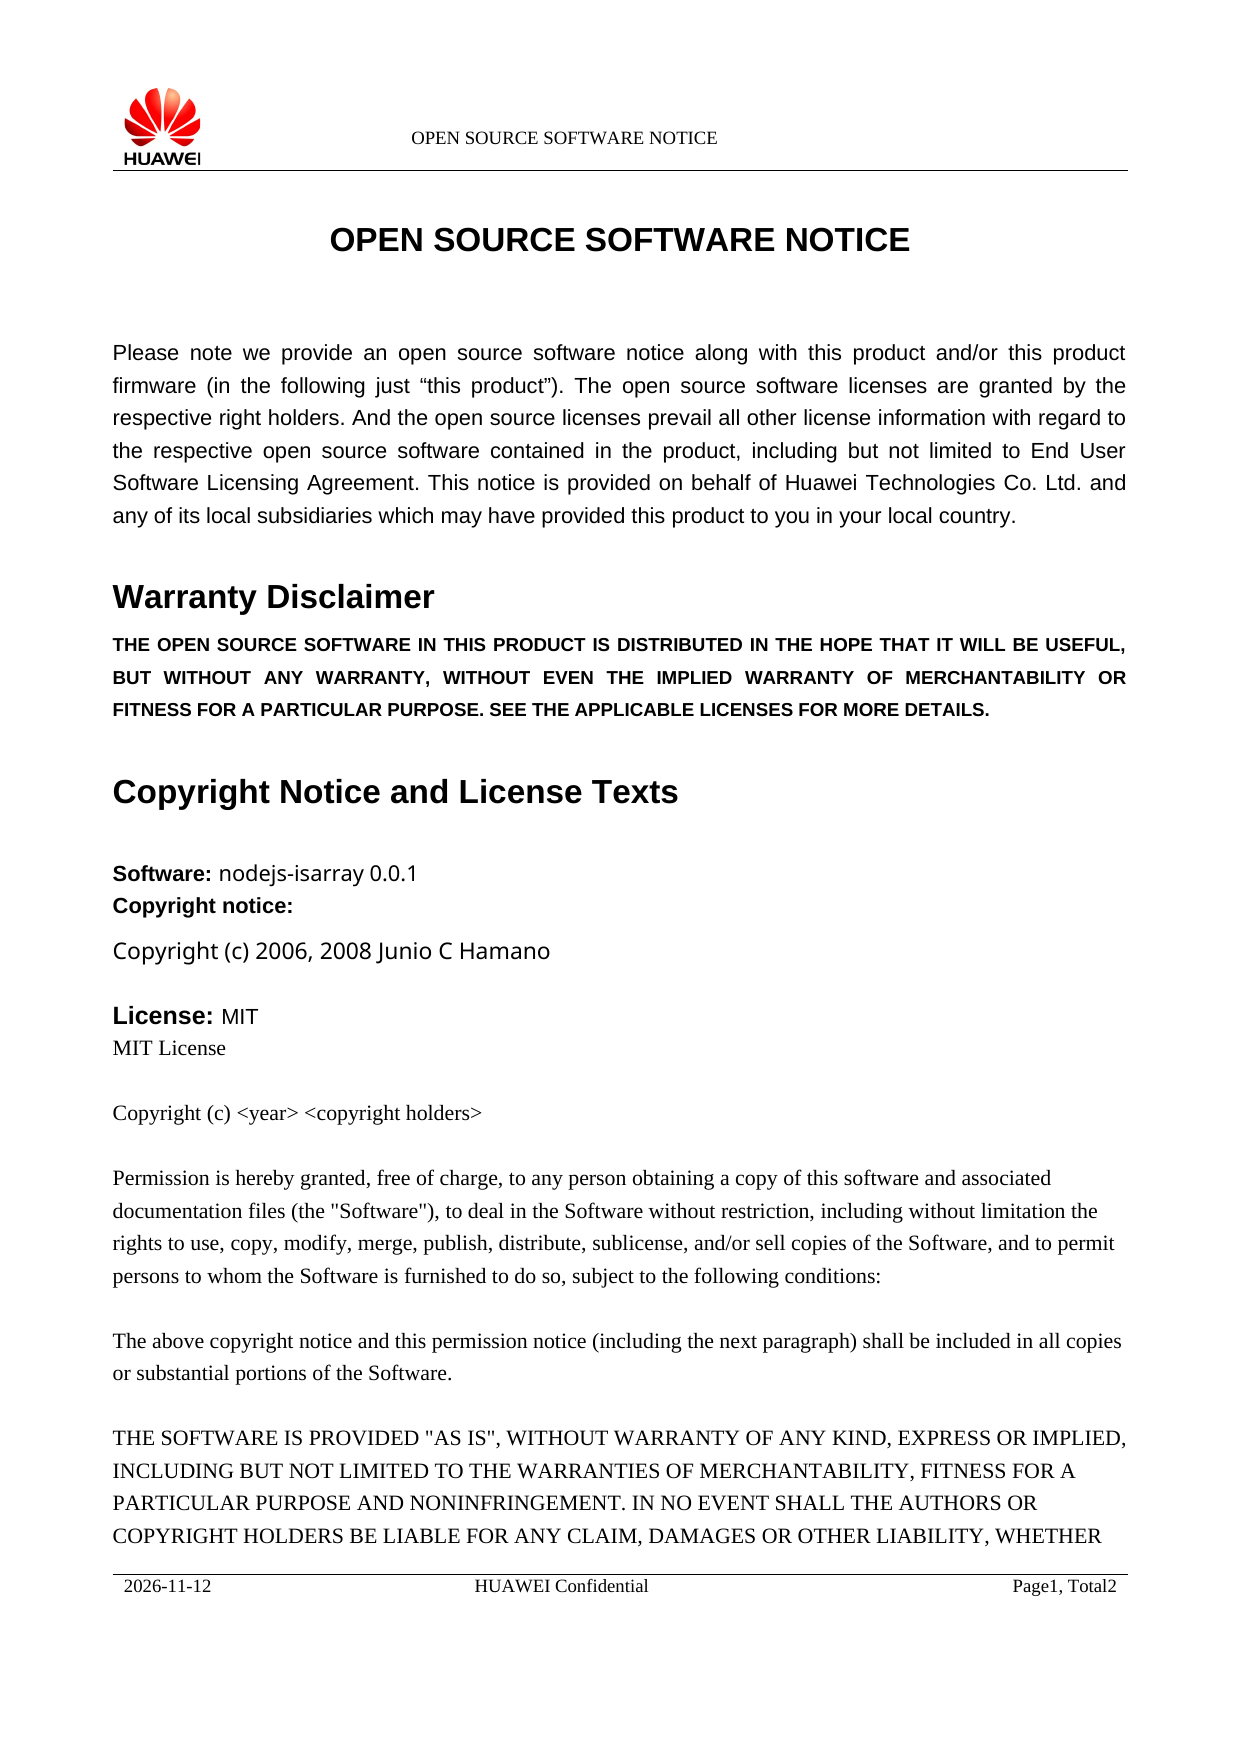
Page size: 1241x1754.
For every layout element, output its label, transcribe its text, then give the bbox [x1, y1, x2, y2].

text Copyright notice: [112, 889, 1128, 921]
text OPEN SOURCE SOFTWARE NOTICE [112, 206, 1128, 271]
text Please note we provide an open source software notice along with this product and/or this product firmware (in the following just “this product”). The open source software licenses are granted by the respective right holders. And the open source licenses prevail all other license information with regard to the respective open source software contained in the product, including but not limited to End User Software Licensing Agreement. This notice is provided on behalf of Huawei Technologies Co. Ltd. and any of its local subsidiaries which may have provided this product to you in your local country. [112, 336, 1128, 531]
picture [124, 88, 201, 165]
text The open source software in this product is distributed in the hope that it will be useful, but WITHOUT ANY WARRANTY, without even the implied warranty of MERCHANTABILITY or FITNESS FOR A PARTICULAR PURPOSE. See the applicable licenses for more details. [112, 629, 1128, 726]
text License: MIT [112, 999, 1128, 1031]
text Warranty Disclaimer [112, 564, 1128, 629]
text Copyright (c) 2006, 2008 Junio C Hamano [112, 934, 1128, 999]
text Copyright Notice and License Texts [112, 759, 1128, 824]
title Software: nodejs-isarray 0.0.1 [112, 856, 1128, 889]
